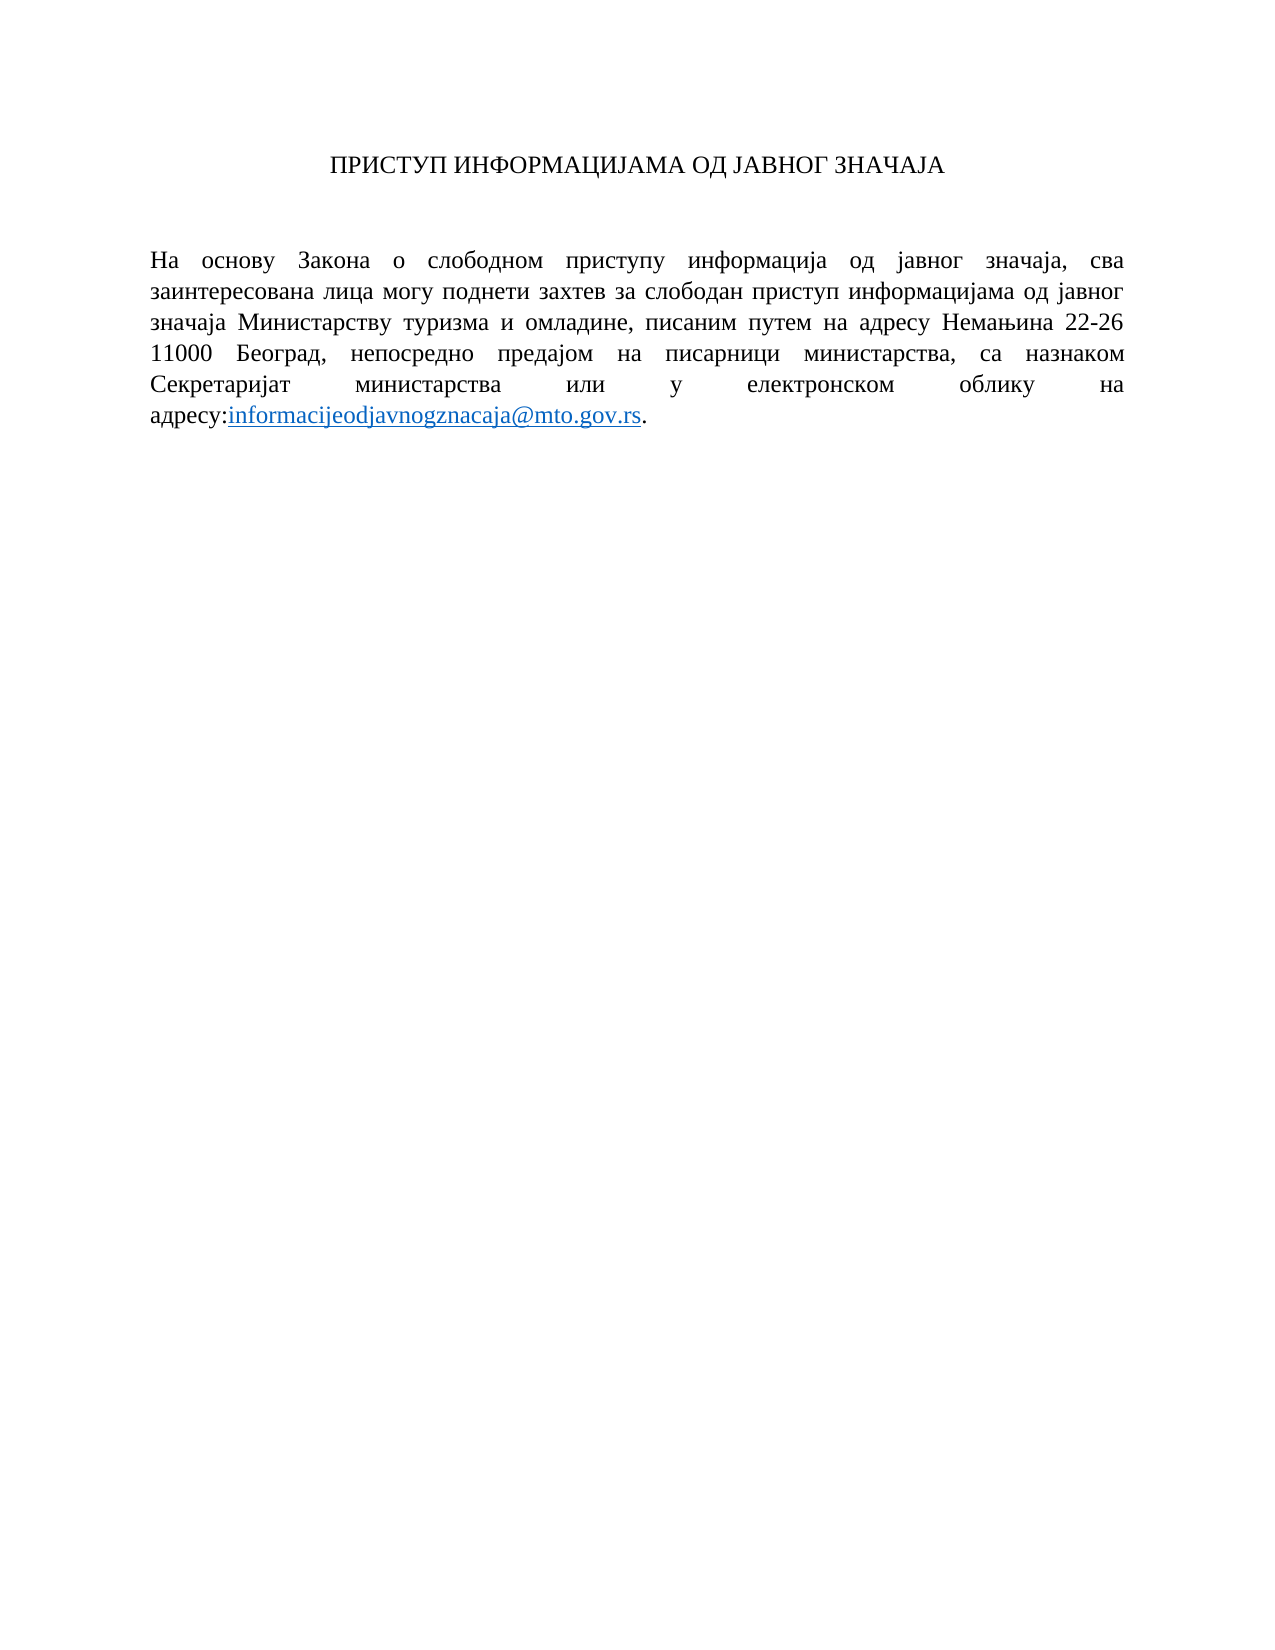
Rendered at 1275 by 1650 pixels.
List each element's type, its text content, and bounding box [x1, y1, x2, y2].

text ПРИСТУП ИНФОРМАЦИЈАМА ОД ЈАВНОГ ЗНАЧАЈА [150, 150, 1125, 179]
text На основу Закона о слободном приступу информација од јавног значаја, сва заинтересована лица могу поднети захтев за слободан приступ информацијама од јавног значаја Министарству туризма и омладине, писаним путем на адресу Немањина 22-26 11000 Београд, непосредно предајом на писарници министарства, са назнаком Секретаријат министарства или у електронском облику на адресу:informacijeodjavnogznacaja@mto.gov.rs. [150, 245, 1125, 429]
